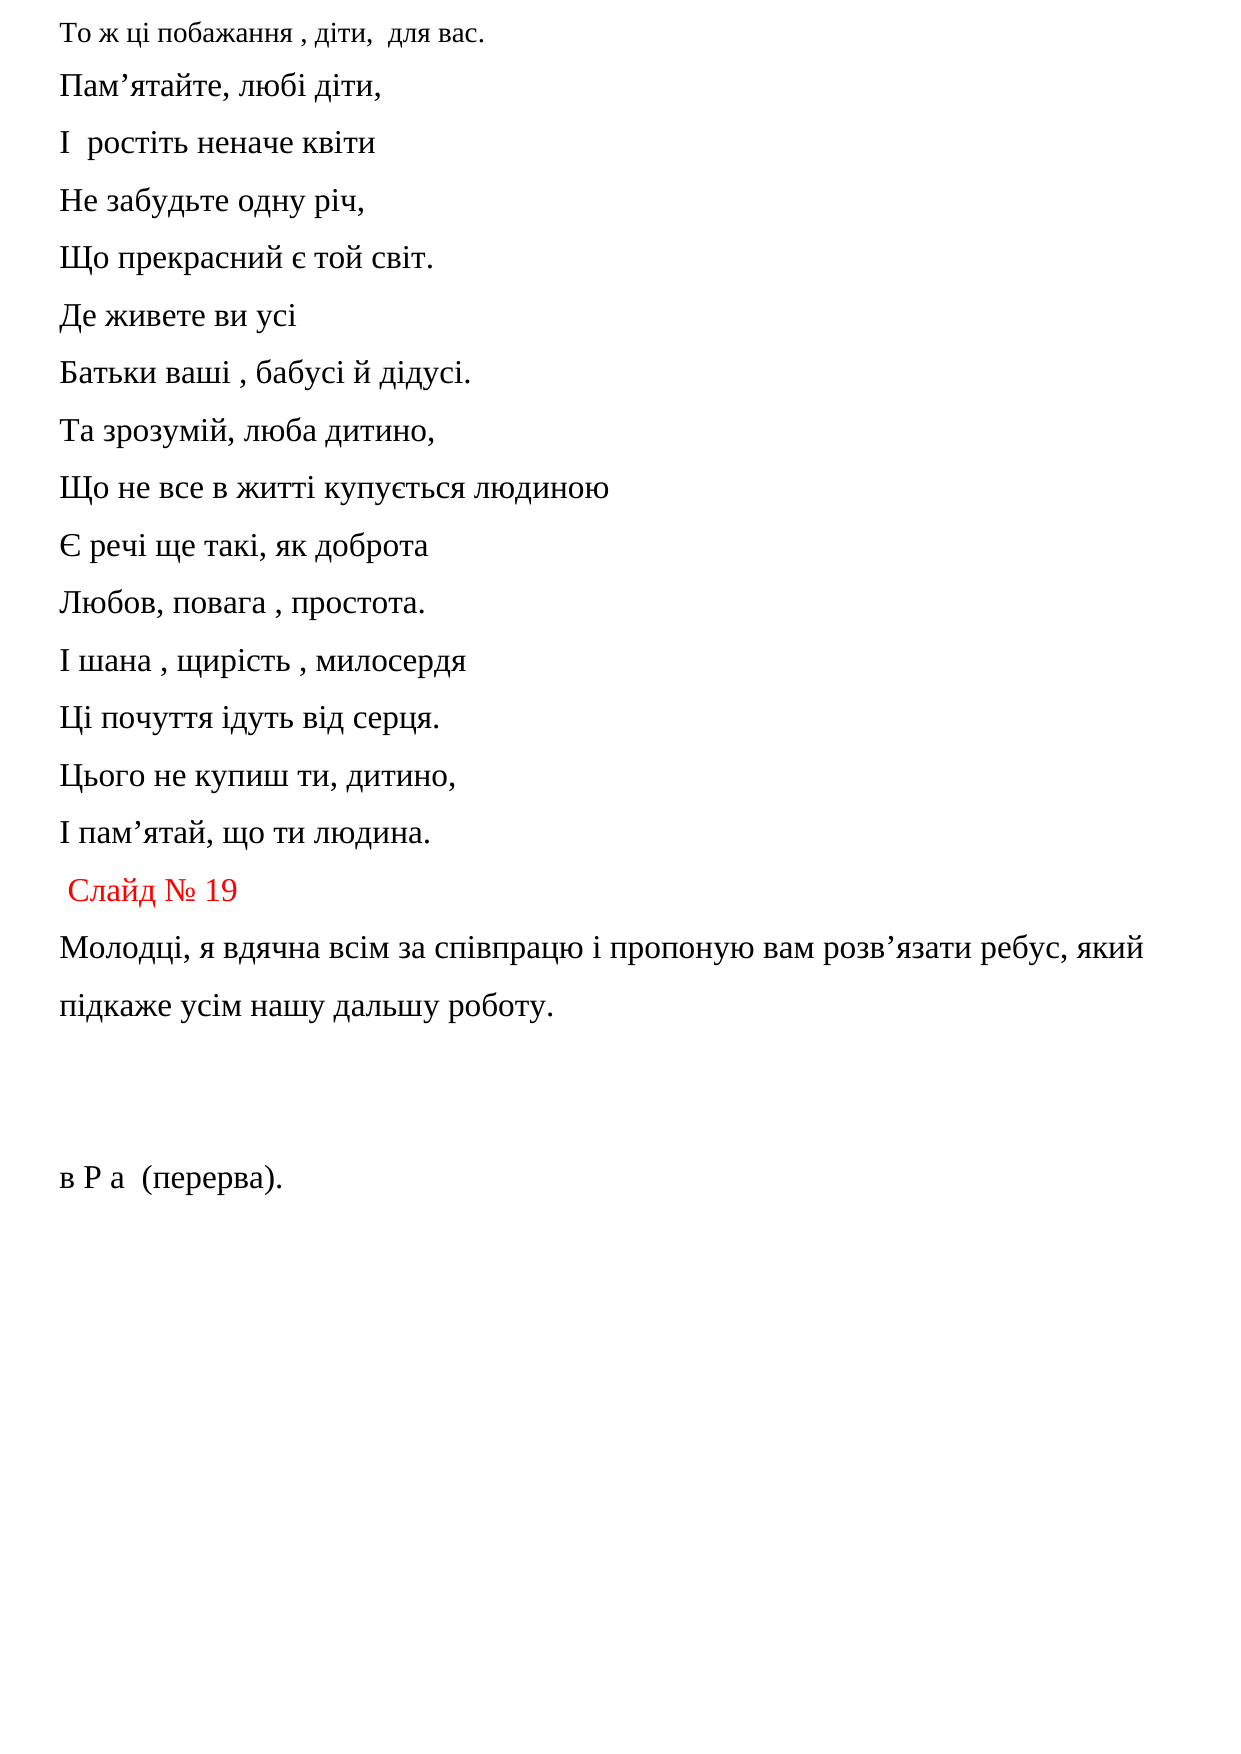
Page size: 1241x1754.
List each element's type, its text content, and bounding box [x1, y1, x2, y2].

text Де живете ви усі [59, 295, 1181, 333]
text І ростіть неначе квіти [59, 123, 1181, 161]
text Не забудьте одну річ, [59, 180, 1181, 218]
text Що не все в житті купується людиною [59, 468, 1181, 506]
text Ці почуття ідуть від серця. [59, 698, 1181, 736]
text І пам’ятай, що ти людина. [59, 813, 1181, 851]
text Слайд № 19 [59, 870, 1181, 908]
text Є речі ще такі, як доброта [59, 525, 1181, 563]
text Та зрозумій, люба дитино, [59, 410, 1181, 448]
text Любов, повага , простота. [59, 583, 1181, 621]
text в Р а (перерва). [59, 1158, 1181, 1196]
text Що прекрасний є той світ. [59, 238, 1181, 276]
text І шана , щирість , милосердя [59, 640, 1181, 678]
text Пам’ятайте, любі діти, [59, 65, 1181, 103]
text Батьки ваші , бабусі й дідусі. [59, 353, 1181, 391]
text То ж ці побажання , діти, для вас. [59, 15, 1181, 48]
text Молодці, я вдячна всім за співпрацю і пропоную вам розв’язати ребус, який підкаже усім нашу дальшу роботу. [59, 928, 1181, 1023]
text Цього не купиш ти, дитино, [59, 755, 1181, 793]
